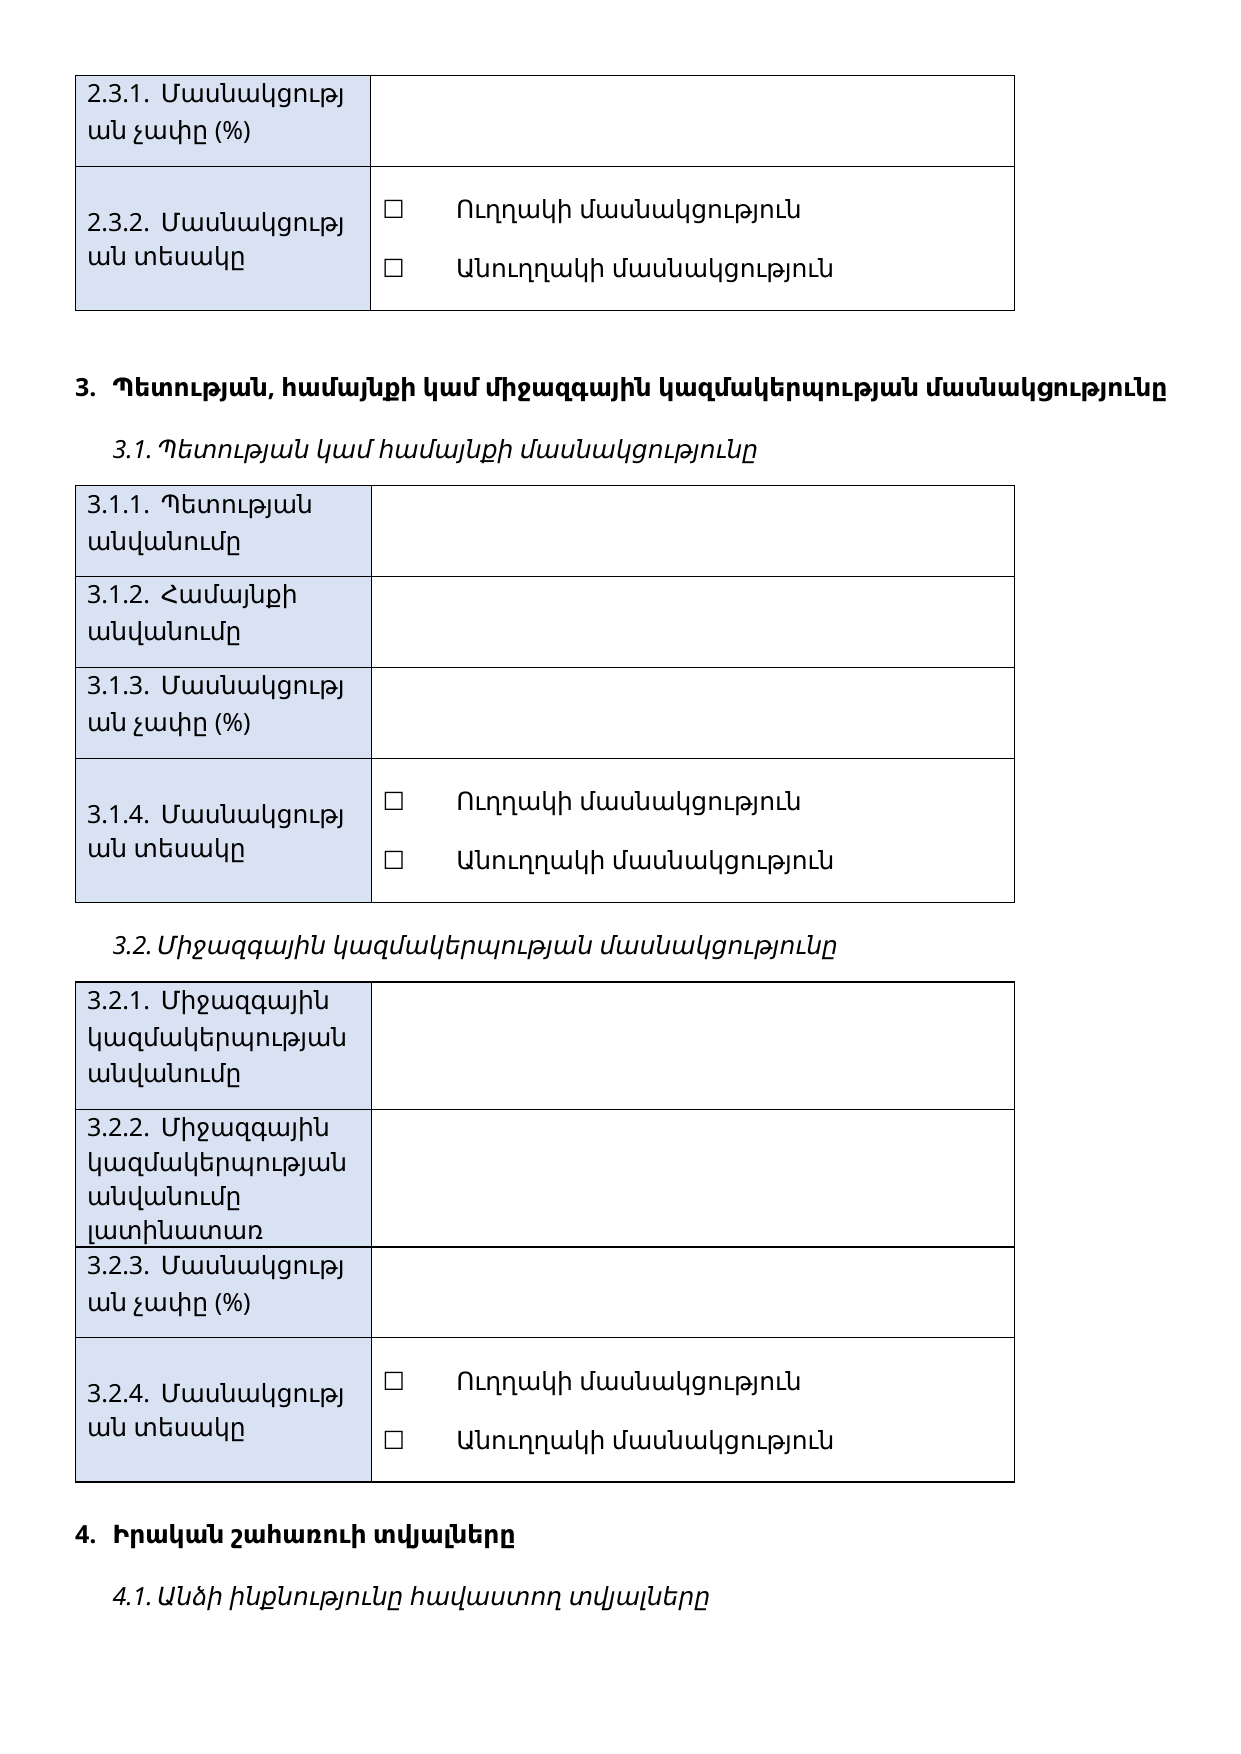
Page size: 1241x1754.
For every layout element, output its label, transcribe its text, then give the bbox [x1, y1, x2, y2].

table_cell [372, 1248, 1014, 1337]
table_cell Մասնակցության տեսակը [76, 167, 370, 310]
table_header [371, 76, 1014, 166]
table_cell Մասնակցության տեսակը [76, 759, 371, 902]
table_cell Ուղղակի մասնակցություն Անուղղակի մասնակցություն [372, 1338, 1014, 1481]
table_cell Միջազգային կազմակերպության անվանումը լատինատառ [76, 1110, 371, 1246]
table_cell Մասնակցության տեսակը [76, 1338, 371, 1481]
table_cell [372, 577, 1014, 667]
table_cell [372, 1110, 1014, 1246]
table_header Միջազգային կազմակերպության անվանումը [76, 983, 371, 1109]
table_header Մասնակցության չափը (%) [76, 76, 370, 166]
table_cell Ուղղակի մասնակցություն Անուղղակի մասնակցություն [372, 759, 1014, 902]
table_cell Ուղղակի մասնակցություն Անուղղակի մասնակցություն [371, 167, 1014, 310]
table_header [372, 486, 1014, 576]
list Անձի ինքնությունը հավաստող տվյալները [112, 1578, 1171, 1612]
table_header [372, 983, 1014, 1109]
list Պետության, համայնքի կամ միջազգային կազմակերպության մասնակցությունը [75, 370, 1171, 404]
table_cell Մասնակցության չափը (%) [76, 668, 371, 758]
table_cell Մասնակցության չափը (%) [76, 1248, 371, 1337]
list Պետության կամ համայնքի մասնակցությունը [112, 432, 1171, 466]
list Իրական շահառուի տվյալները [75, 1516, 1171, 1551]
table_cell [372, 668, 1014, 758]
list Միջազգային կազմակերպության մասնակցությունը [112, 928, 1171, 962]
table_cell Համայնքի անվանումը [76, 577, 371, 667]
table_header Պետության անվանումը [76, 486, 371, 576]
